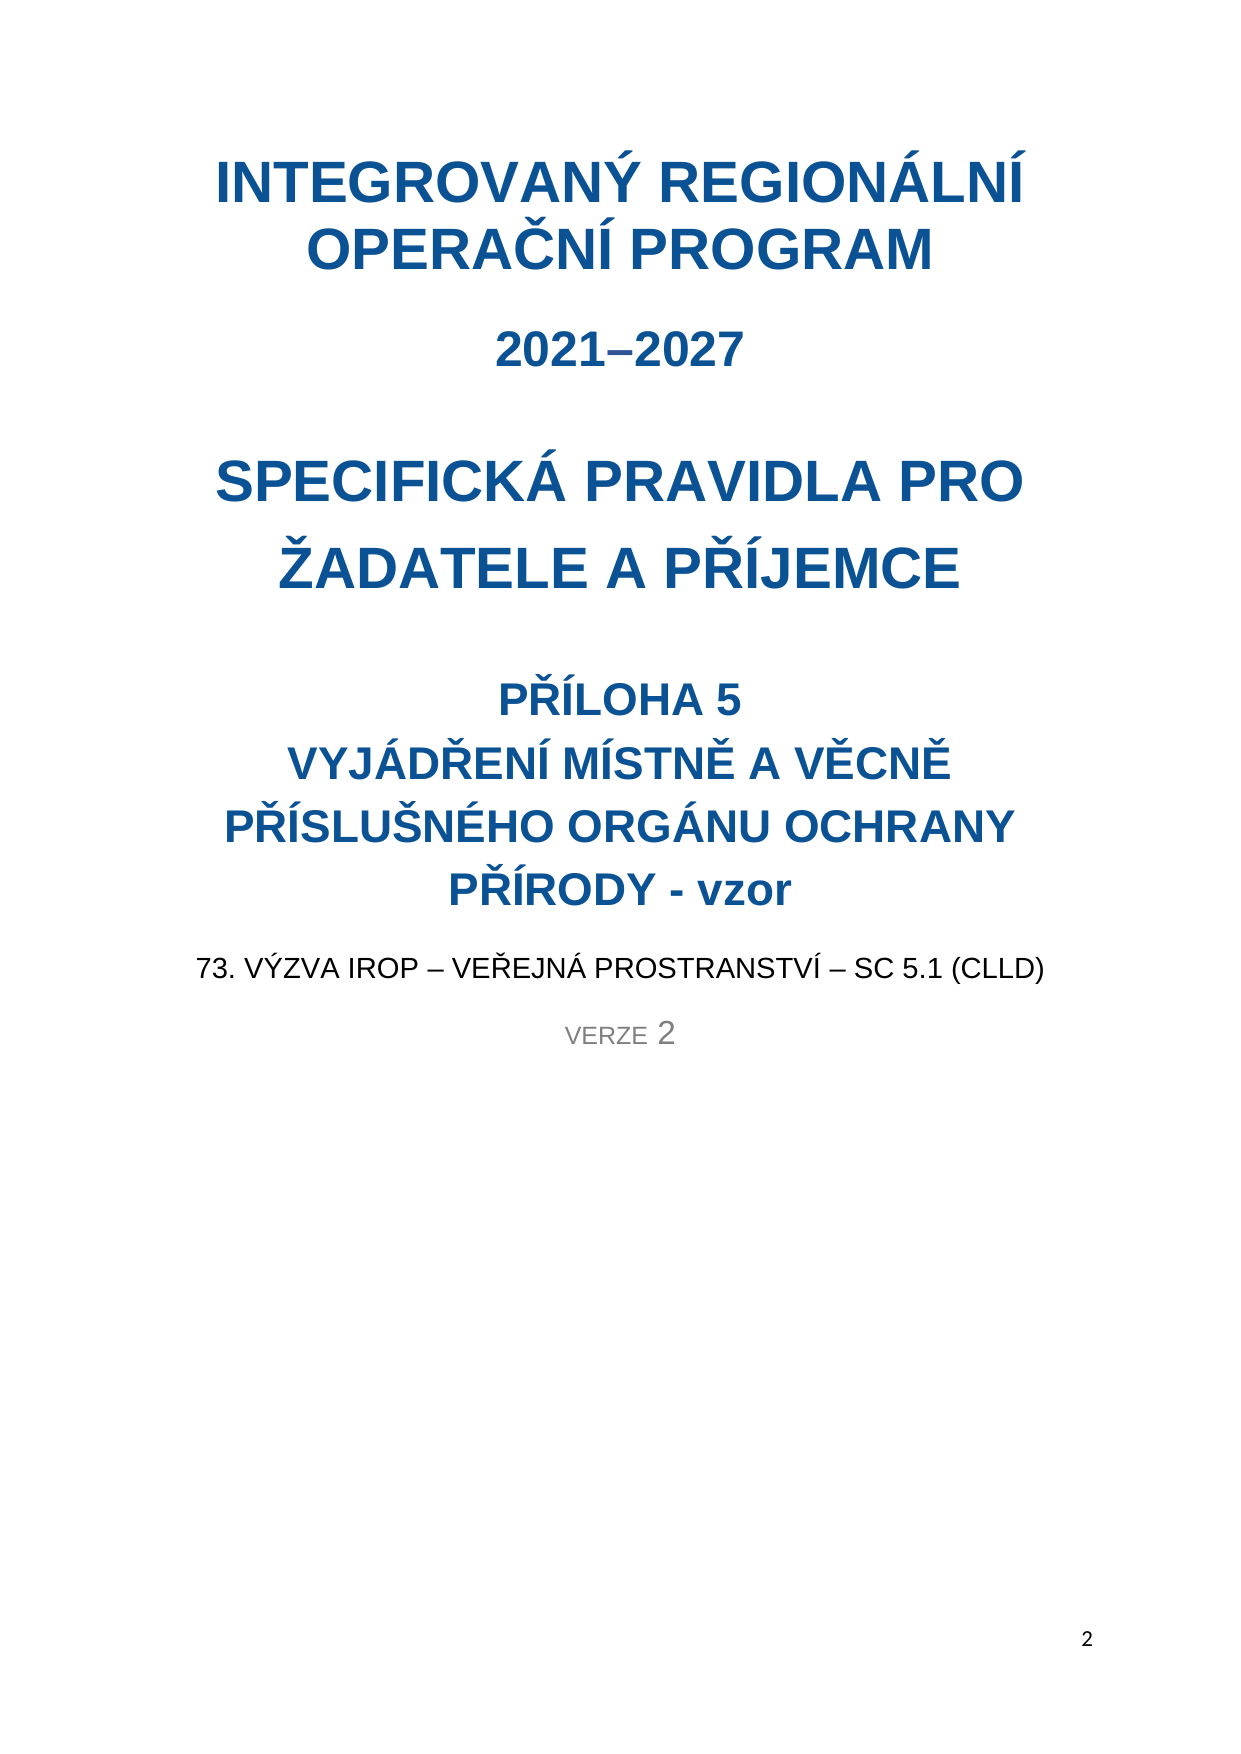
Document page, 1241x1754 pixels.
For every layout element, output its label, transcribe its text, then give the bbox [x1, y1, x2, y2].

text VERZE 2 [148, 210, 1092, 248]
text 73. výzva IROP – VEŘEJNÁ PROSTRANSTVÍ – SC 5.1 (CLLD) [148, 148, 1092, 181]
